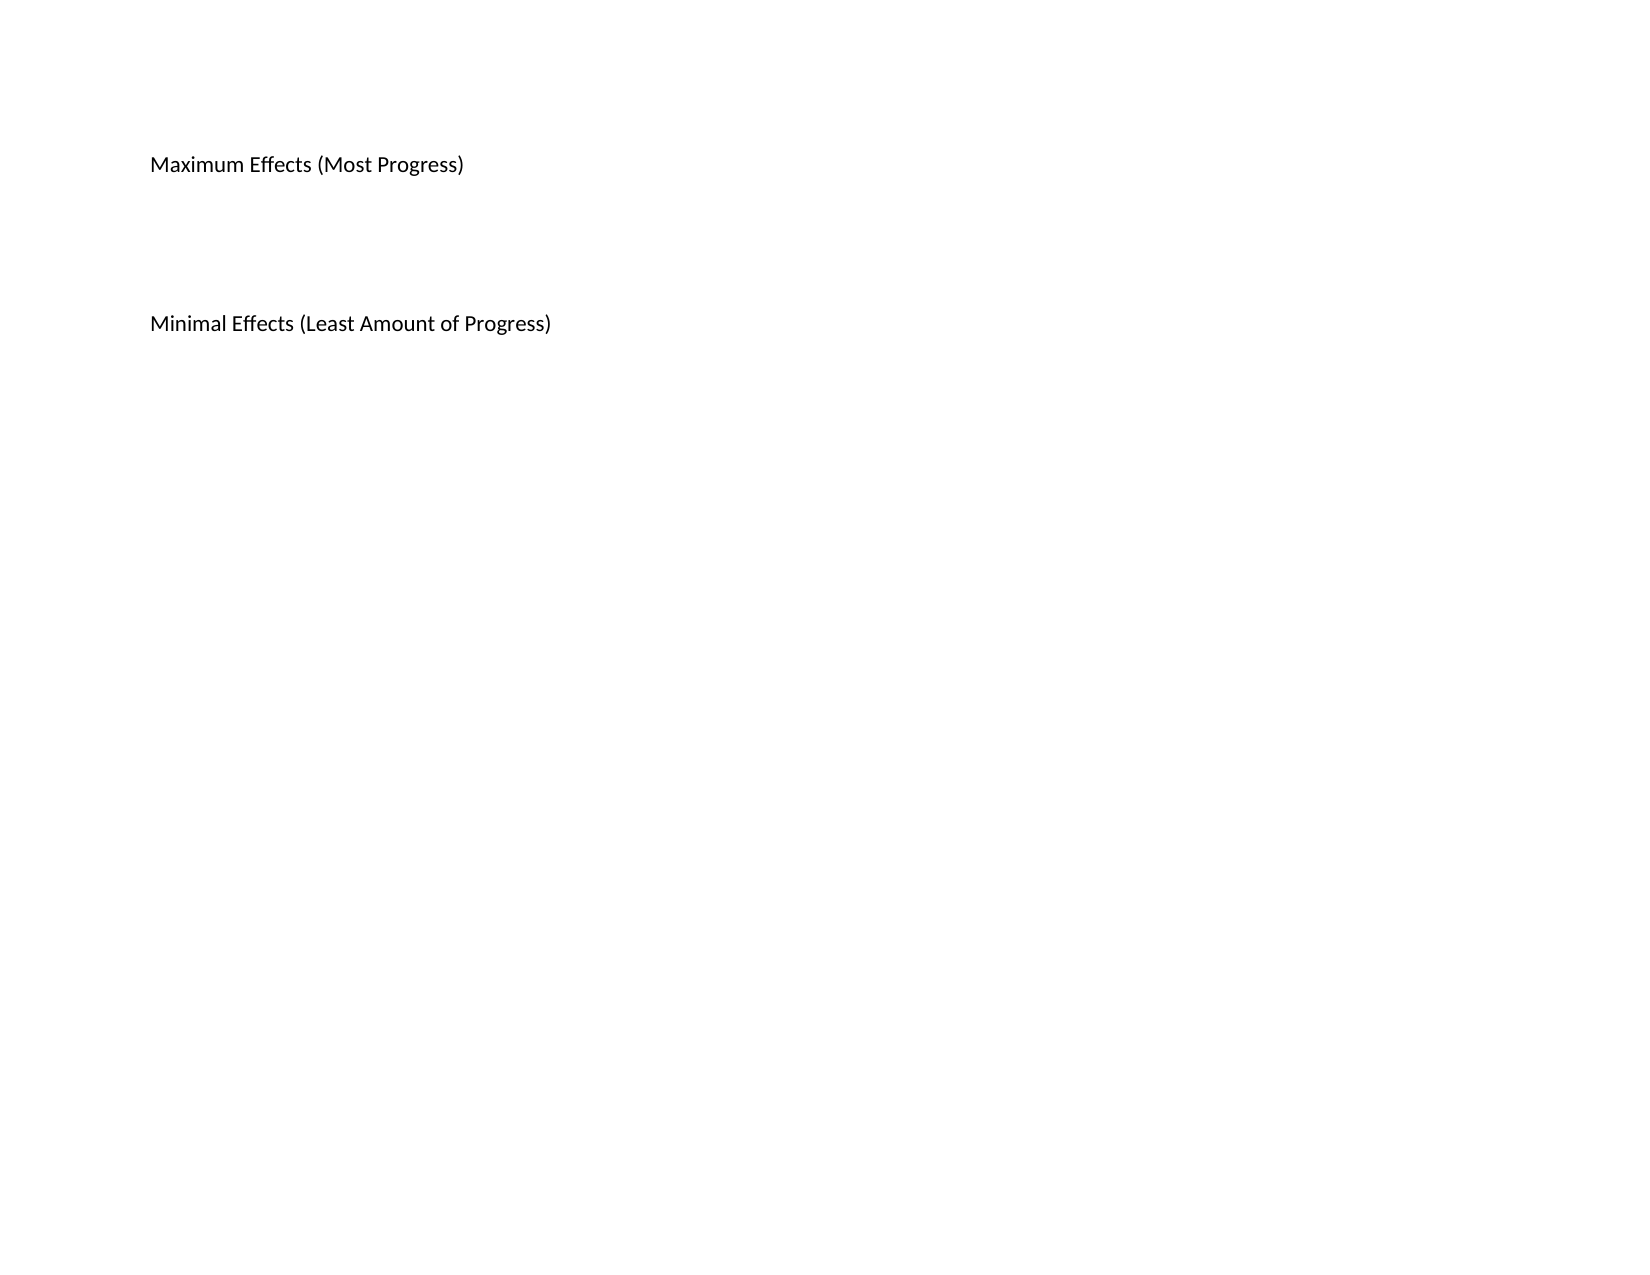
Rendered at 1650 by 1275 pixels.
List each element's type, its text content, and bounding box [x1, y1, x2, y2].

text Minimal Effects (Least Amount of Progress) [150, 309, 1500, 337]
text Maximum Effects (Most Progress) [150, 150, 1500, 178]
